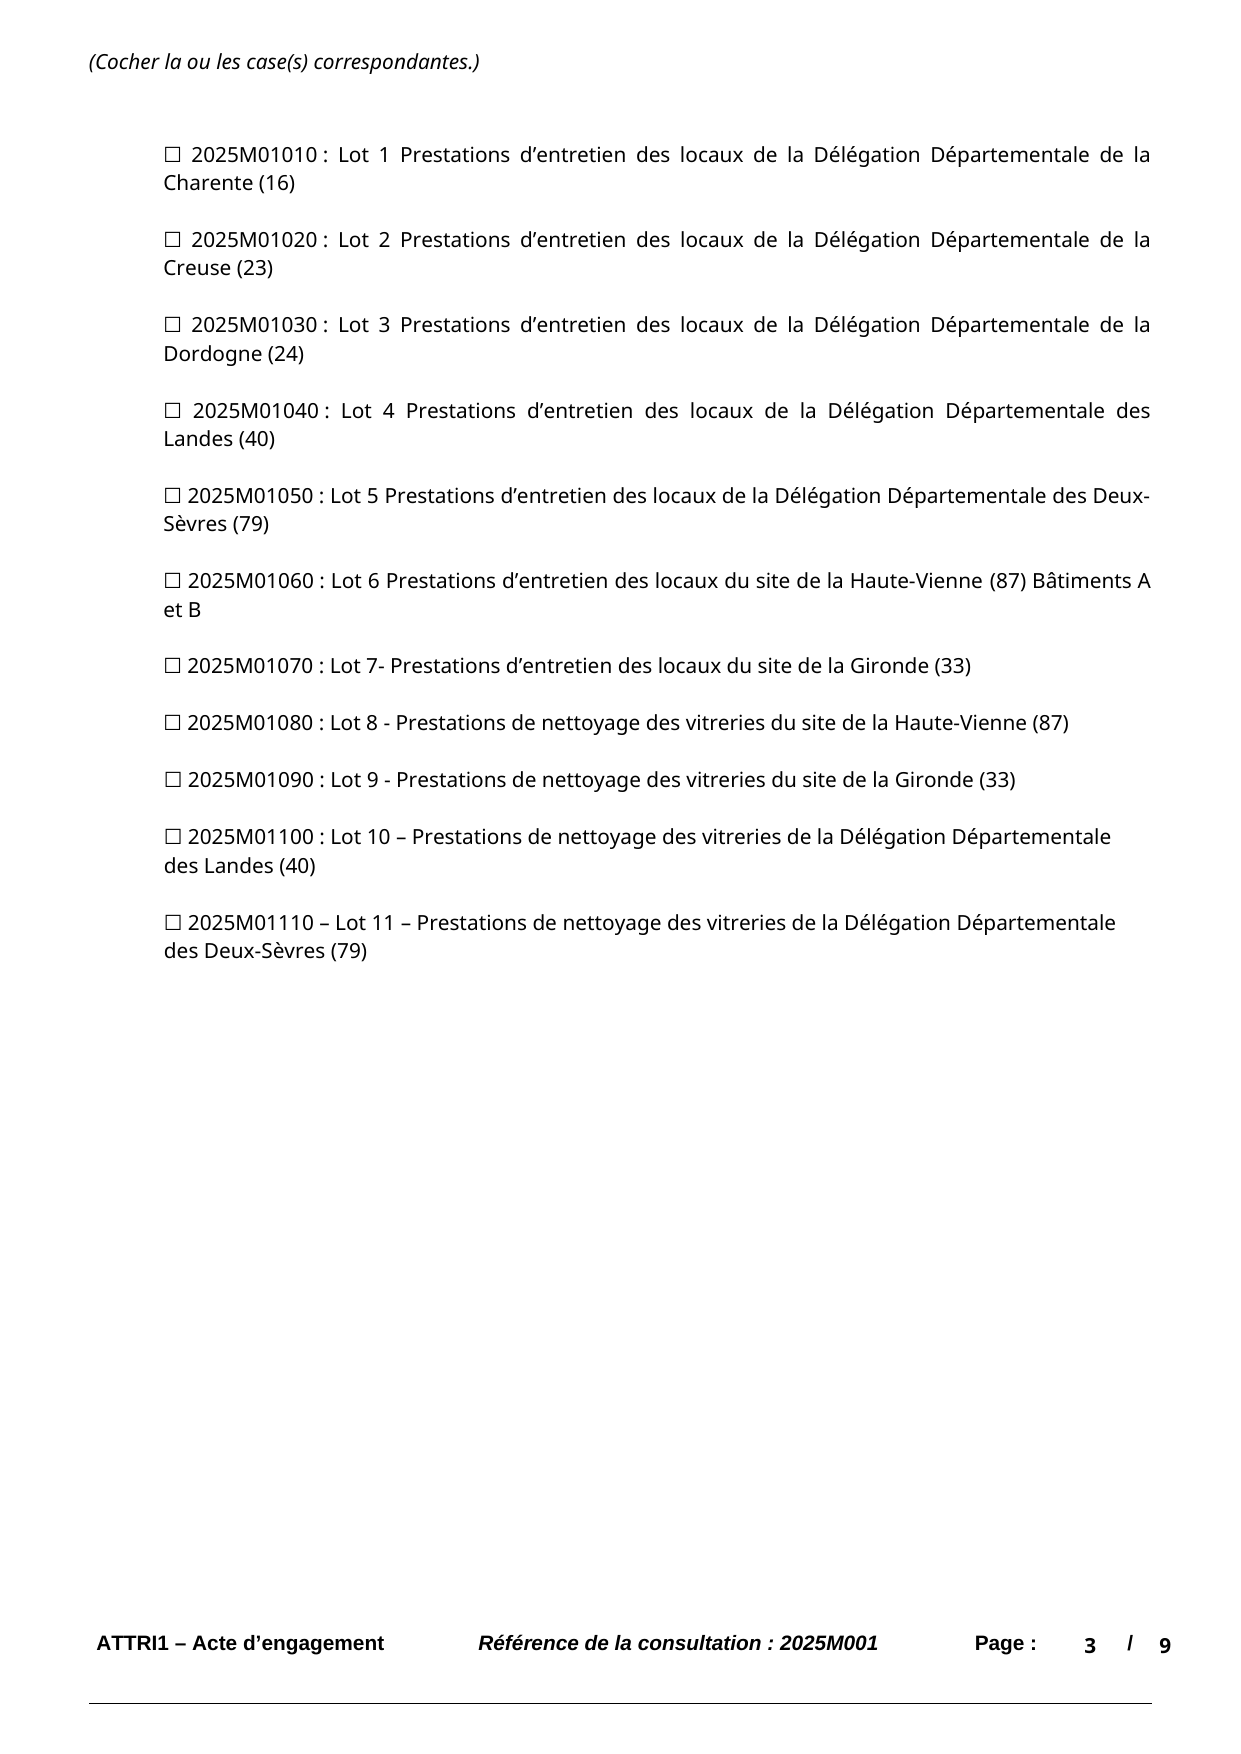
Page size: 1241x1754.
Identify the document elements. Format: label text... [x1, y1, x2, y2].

list 2025M01050 : Lot 5 Prestations d’entretien des locaux de la Délégation Départementale des Deux-Sèvres (79) [163, 481, 1152, 538]
list 2025M01020 : Lot 2 Prestations d’entretien des locaux de la Délégation Départementale de la Creuse (23) [163, 225, 1152, 282]
list 2025M01110 – Lot 11 – Prestations de nettoyage des vitreries de la Délégation Départementale des Deux-Sèvres (79) [164, 908, 1152, 964]
list 2025M01100 : Lot 10 – Prestations de nettoyage des vitreries de la Délégation Départementale des Landes (40) [164, 822, 1152, 879]
list 2025M01060 : Lot 6 Prestations d’entretien des locaux du site de la Haute-Vienne (87) Bâtiments A et B [163, 566, 1152, 623]
list 2025M01070 : Lot 7- Prestations d’entretien des locaux du site de la Gironde (33) [163, 652, 1152, 680]
list 2025M01080 : Lot 8 - Prestations de nettoyage des vitreries du site de la Haute-Vienne (87) [163, 708, 1152, 737]
list 2025M01040 : Lot 4 Prestations d’entretien des locaux de la Délégation Départementale des Landes (40) [163, 396, 1152, 453]
list 2025M01030 : Lot 3 Prestations d’entretien des locaux de la Délégation Départementale de la Dordogne (24) [163, 310, 1152, 367]
list 2025M01090 : Lot 9 - Prestations de nettoyage des vitreries du site de la Gironde (33) [164, 765, 1152, 794]
list 2025M01010 : Lot 1 Prestations d’entretien des locaux de la Délégation Départementale de la Charente (16) [163, 140, 1152, 197]
text (Cocher la ou les case(s) correspondantes.) [89, 47, 1152, 76]
